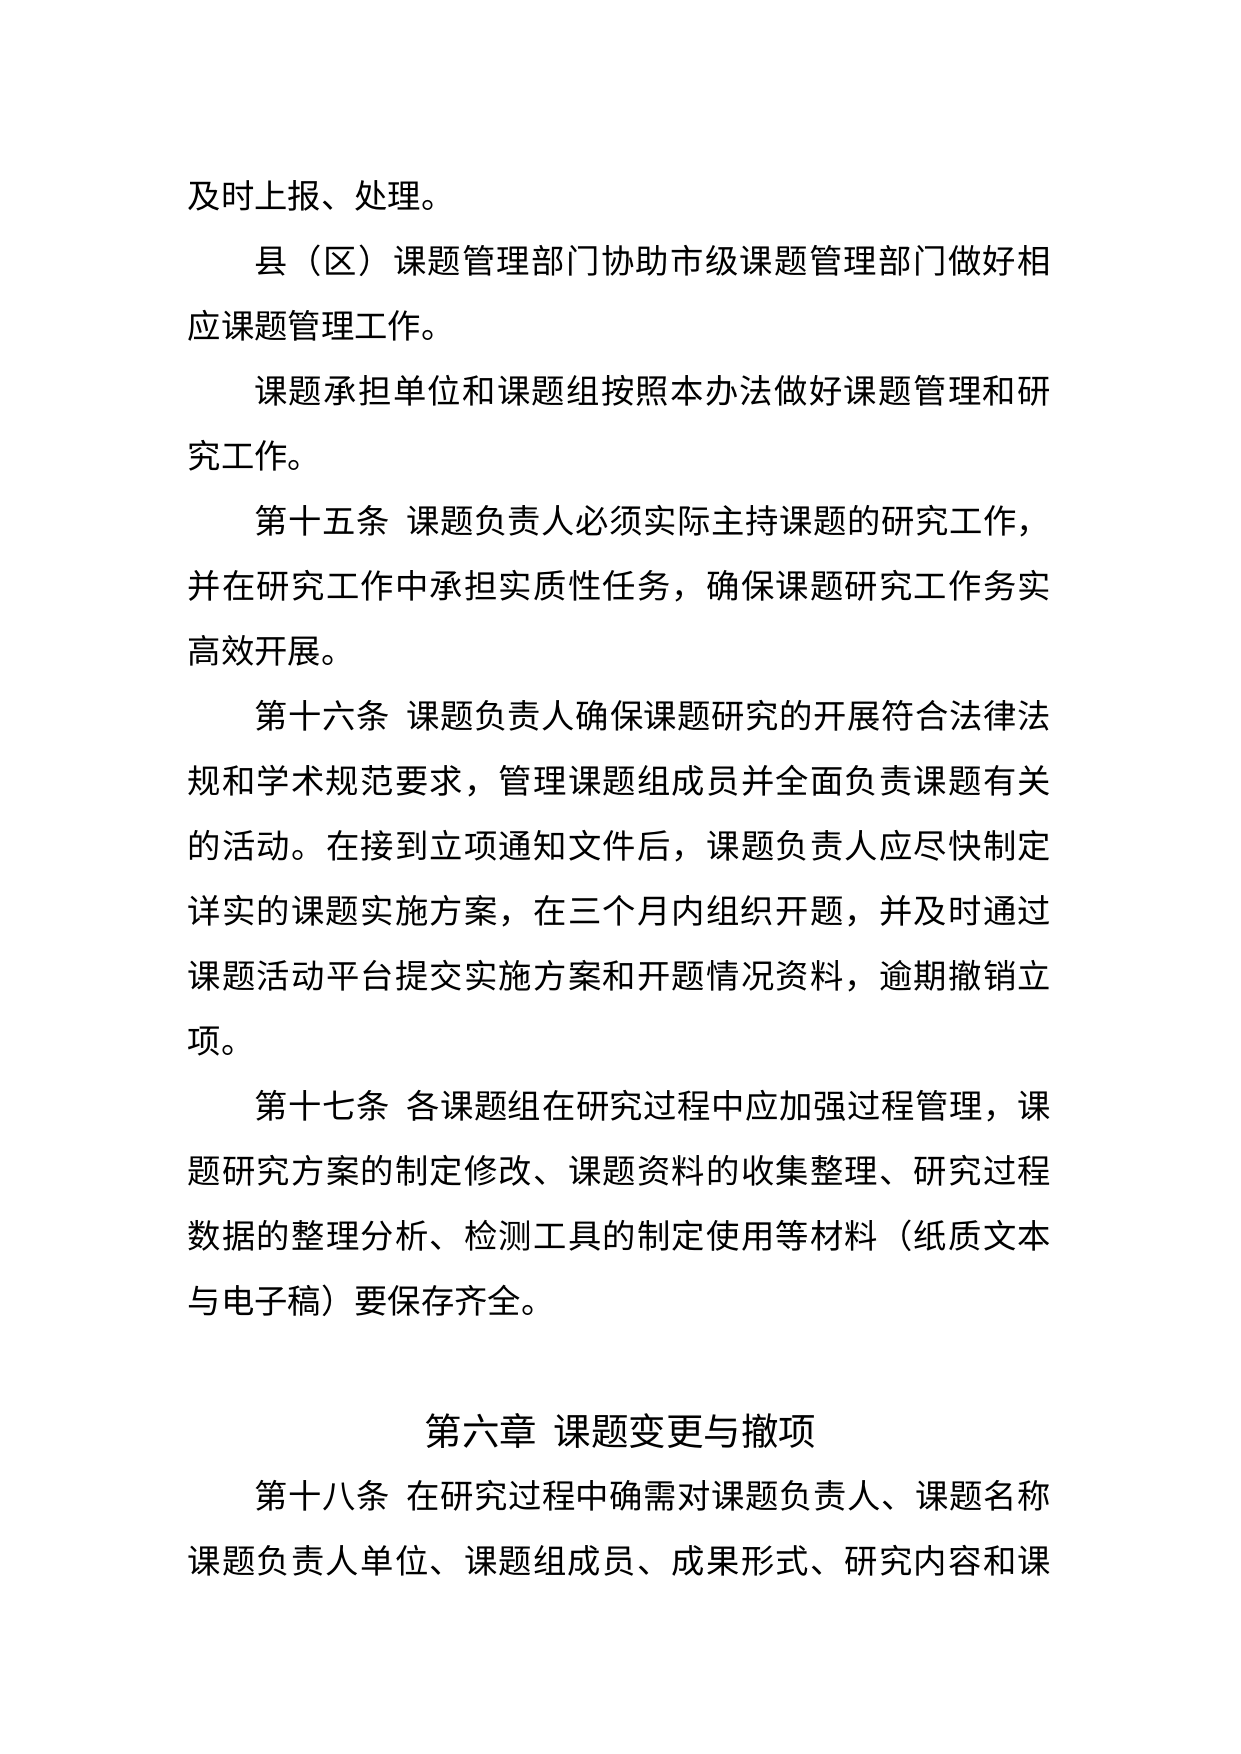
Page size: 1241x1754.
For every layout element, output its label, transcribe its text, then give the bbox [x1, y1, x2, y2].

text 第六章 课题变更与撤项 [187, 1397, 1053, 1462]
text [187, 1462, 1053, 1592]
text 第十五条 课题负责人必须实际主持课题的研究工作，并在研究工作中承担实质性任务，确保课题研究工作务实、高效开展。 [187, 487, 1053, 682]
text 县（区）课题管理部门协助市级课题管理部门做好相应课题管理工作。 [187, 227, 1053, 357]
text 第十七条 各课题组在研究过程中应加强过程管理，课题研究方案的制定修改、课题资料的收集整理、研究过程数据的整理分析、检测工具的制定使用等材料（纸质文本与电子稿）要保存齐全。 [187, 1072, 1053, 1332]
text 第十六条 课题负责人确保课题研究的开展符合法律法规和学术规范要求，管理课题组成员并全面负责课题有关的活动。在接到立项通知文件后，课题负责人应尽快制定详实的课题实施方案，在三个月内组织开题，并及时通过课题活动平台提交实施方案和开题情况资料，逾期撤销立项。 [187, 682, 1053, 1072]
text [187, 162, 1053, 227]
text 课题承担单位和课题组按照本办法做好课题管理和研究工作。 [187, 357, 1053, 487]
